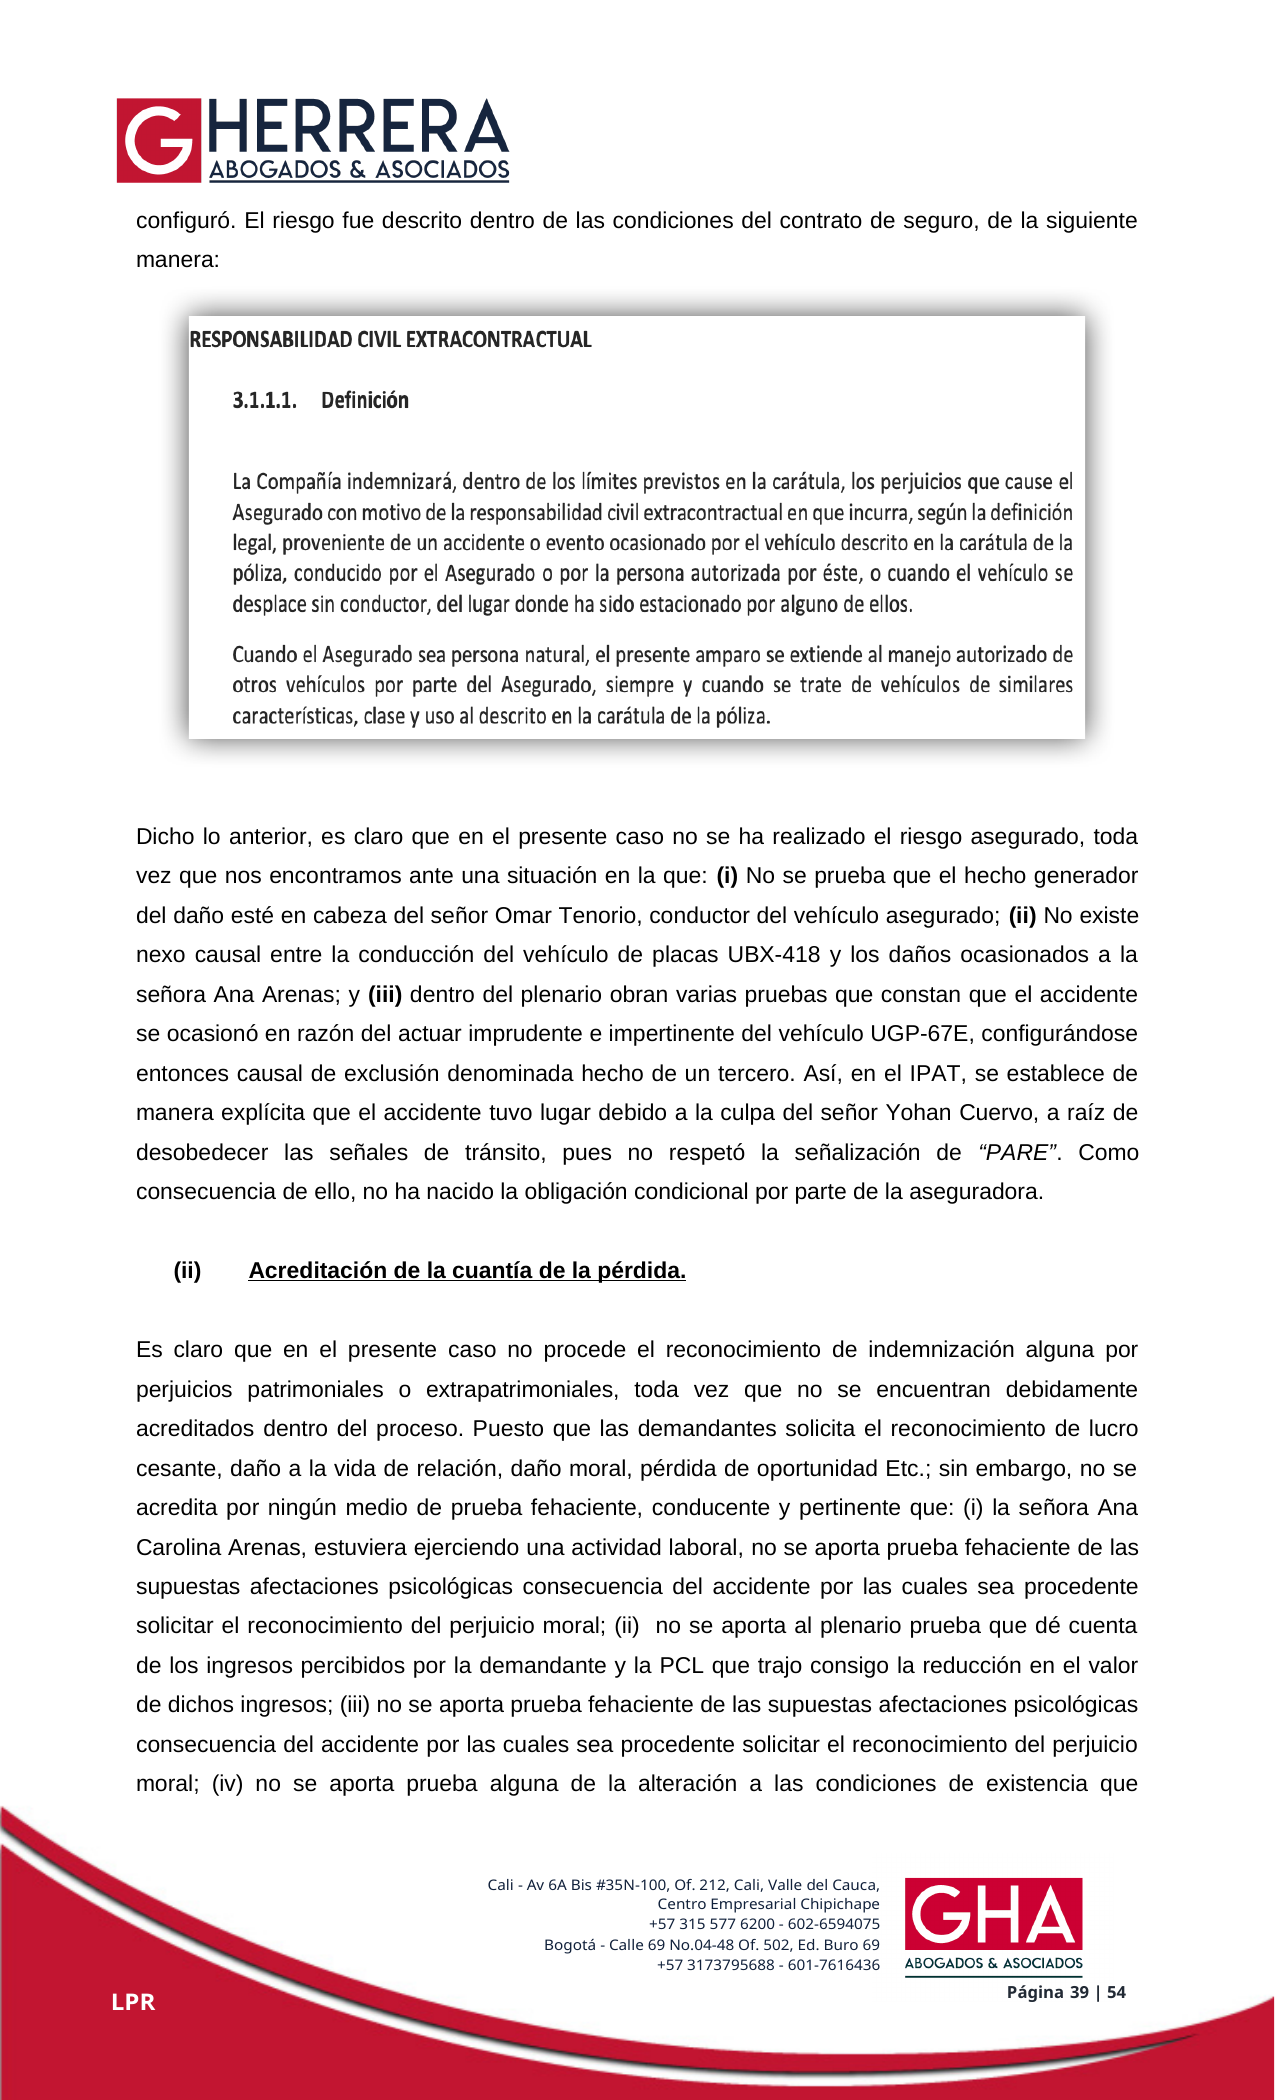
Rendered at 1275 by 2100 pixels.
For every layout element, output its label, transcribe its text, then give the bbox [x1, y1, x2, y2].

picture [0, 1793, 1275, 2100]
text Dicho lo anterior, es claro que en el presente caso no se ha realizado el riesgo asegurado, toda vez que nos encontramos ante una situación en la que: (i) No se prueba que el hecho generador del daño esté en cabeza del señor Omar Tenorio, conductor del vehículo asegurado; (ii) No existe nexo causal entre la conducción del vehículo de placas UBX-418 y los daños ocasionados a la señora Ana Arenas; y (iii) dentro del plenario obran varias pruebas que constan que el accidente se ocasionó en razón del actuar imprudente e impertinente del vehículo UGP-67E, configurándose entonces causal de exclusión denominada hecho de un tercero. Así, en el IPAT, se establece de manera explícita que el accidente tuvo lugar debido a la culpa del señor Yohan Cuervo, a raíz de desobedecer las señales de tránsito, pues no respetó la señalización de “PARE”. Como consecuencia de ello, no ha nacido la obligación condicional por parte de la aseguradora. [136, 823, 1139, 1204]
list Acreditación de la cuantía de la pérdida. [173, 1257, 1139, 1283]
picture [96, 75, 529, 206]
picture [188, 316, 1086, 739]
